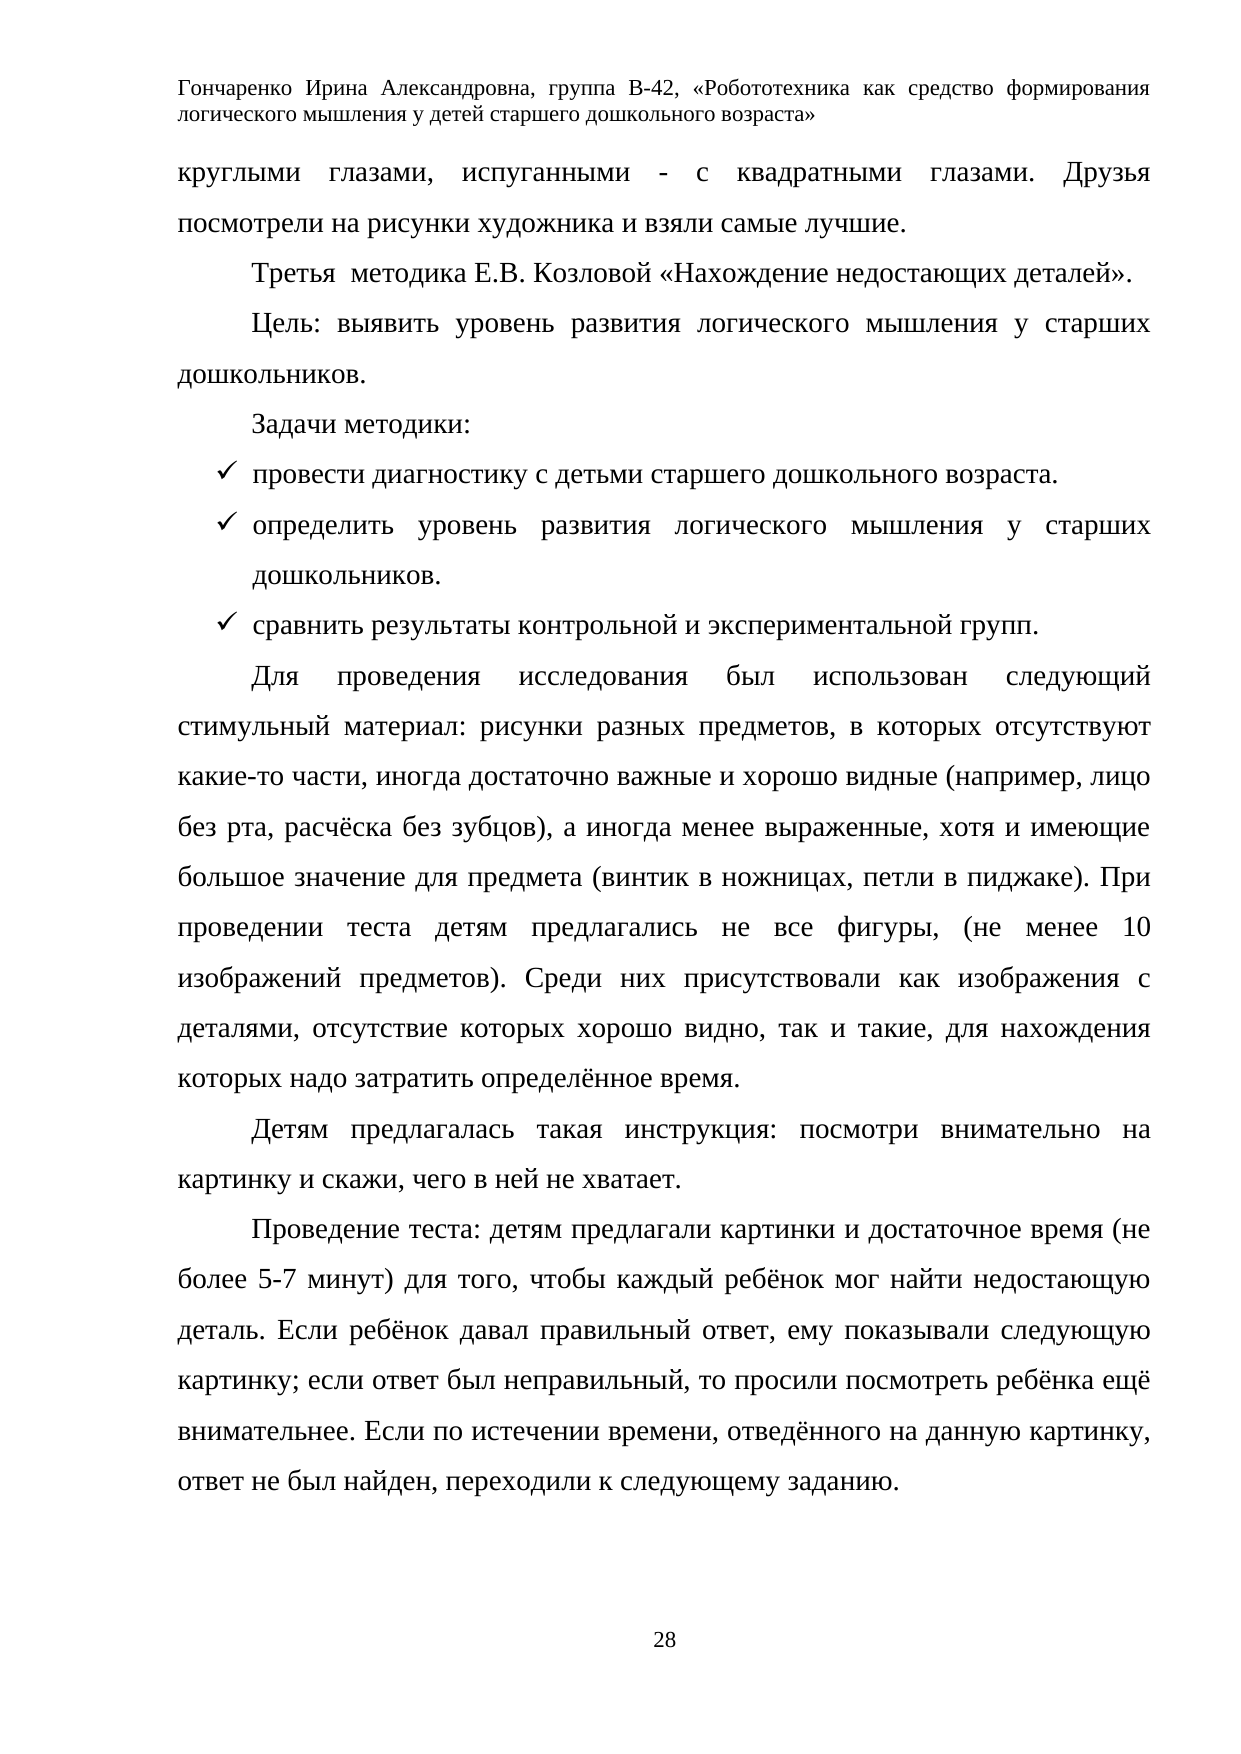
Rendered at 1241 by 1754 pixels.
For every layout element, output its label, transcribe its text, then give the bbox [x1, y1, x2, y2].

text Детям предлагалась такая инструкция: посмотри внимательно на картинку и скажи, чего в ней не хватает. [177, 1111, 1152, 1194]
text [177, 154, 1152, 238]
text Задачи методики: [177, 406, 1152, 439]
text Цель: выявить уровень развития логического мышления у старших дошкольников. [177, 305, 1152, 389]
text Для проведения исследования был использован следующий стимульный материал: рисунки разных предметов, в которых отсутствуют какие-то части, иногда достаточно важные и хорошо видные (например, лицо без рта, расчёска без зубцов), а иногда менее выраженные, хотя и имеющие большое значение для предмета (винтик в ножницах, петли в пиджаке). При проведении теста детям предлагались не все фигуры, (не менее 10 изображений предметов). Среди них присутствовали как изображения с деталями, отсутствие которых хорошо видно, так и такие, для нахождения которых надо затратить определённое время. [177, 658, 1152, 1094]
text Проведение теста: детям предлагали картинки и достаточное время (не более 5-7 минут) для того, чтобы каждый ребёнок мог найти недостающую деталь. Если ребёнок давал правильный ответ, ему показывали следующую картинку; если ответ был неправильный, то просили посмотреть ребёнка ещё внимательнее. Если по истечении времени, отведённого на данную картинку, ответ не был найден, переходили к следующему заданию. [177, 1211, 1152, 1496]
list провести диагностику с детьми старшего дошкольного возраста. [215, 456, 1152, 490]
text Третья методика Е.В. Козловой «Нахождение недостающих деталей». [177, 255, 1152, 289]
list сравнить результаты контрольной и экспериментальной групп. [215, 607, 1152, 641]
list определить уровень развития логического мышления у старших дошкольников. [215, 507, 1152, 591]
